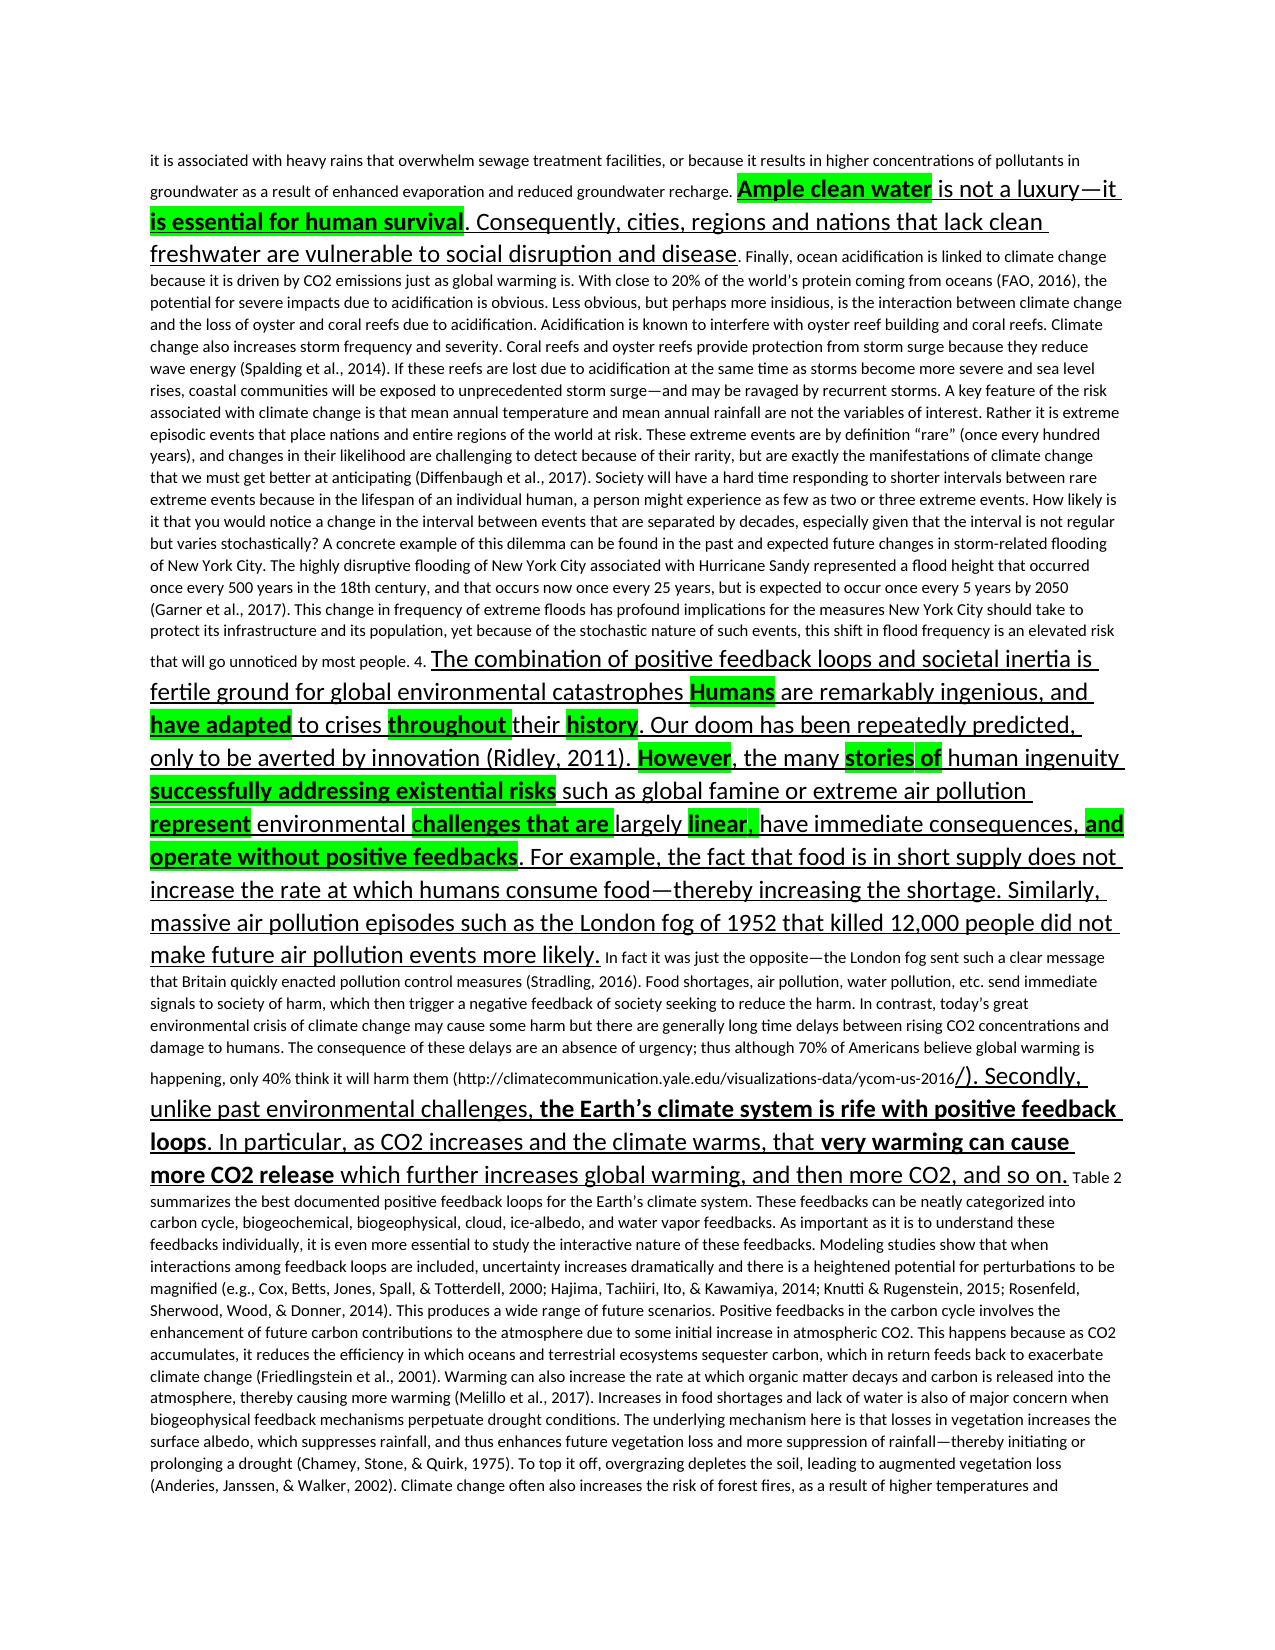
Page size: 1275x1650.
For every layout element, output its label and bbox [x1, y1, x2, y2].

text [150, 770, 1125, 1496]
text [150, 150, 1125, 768]
